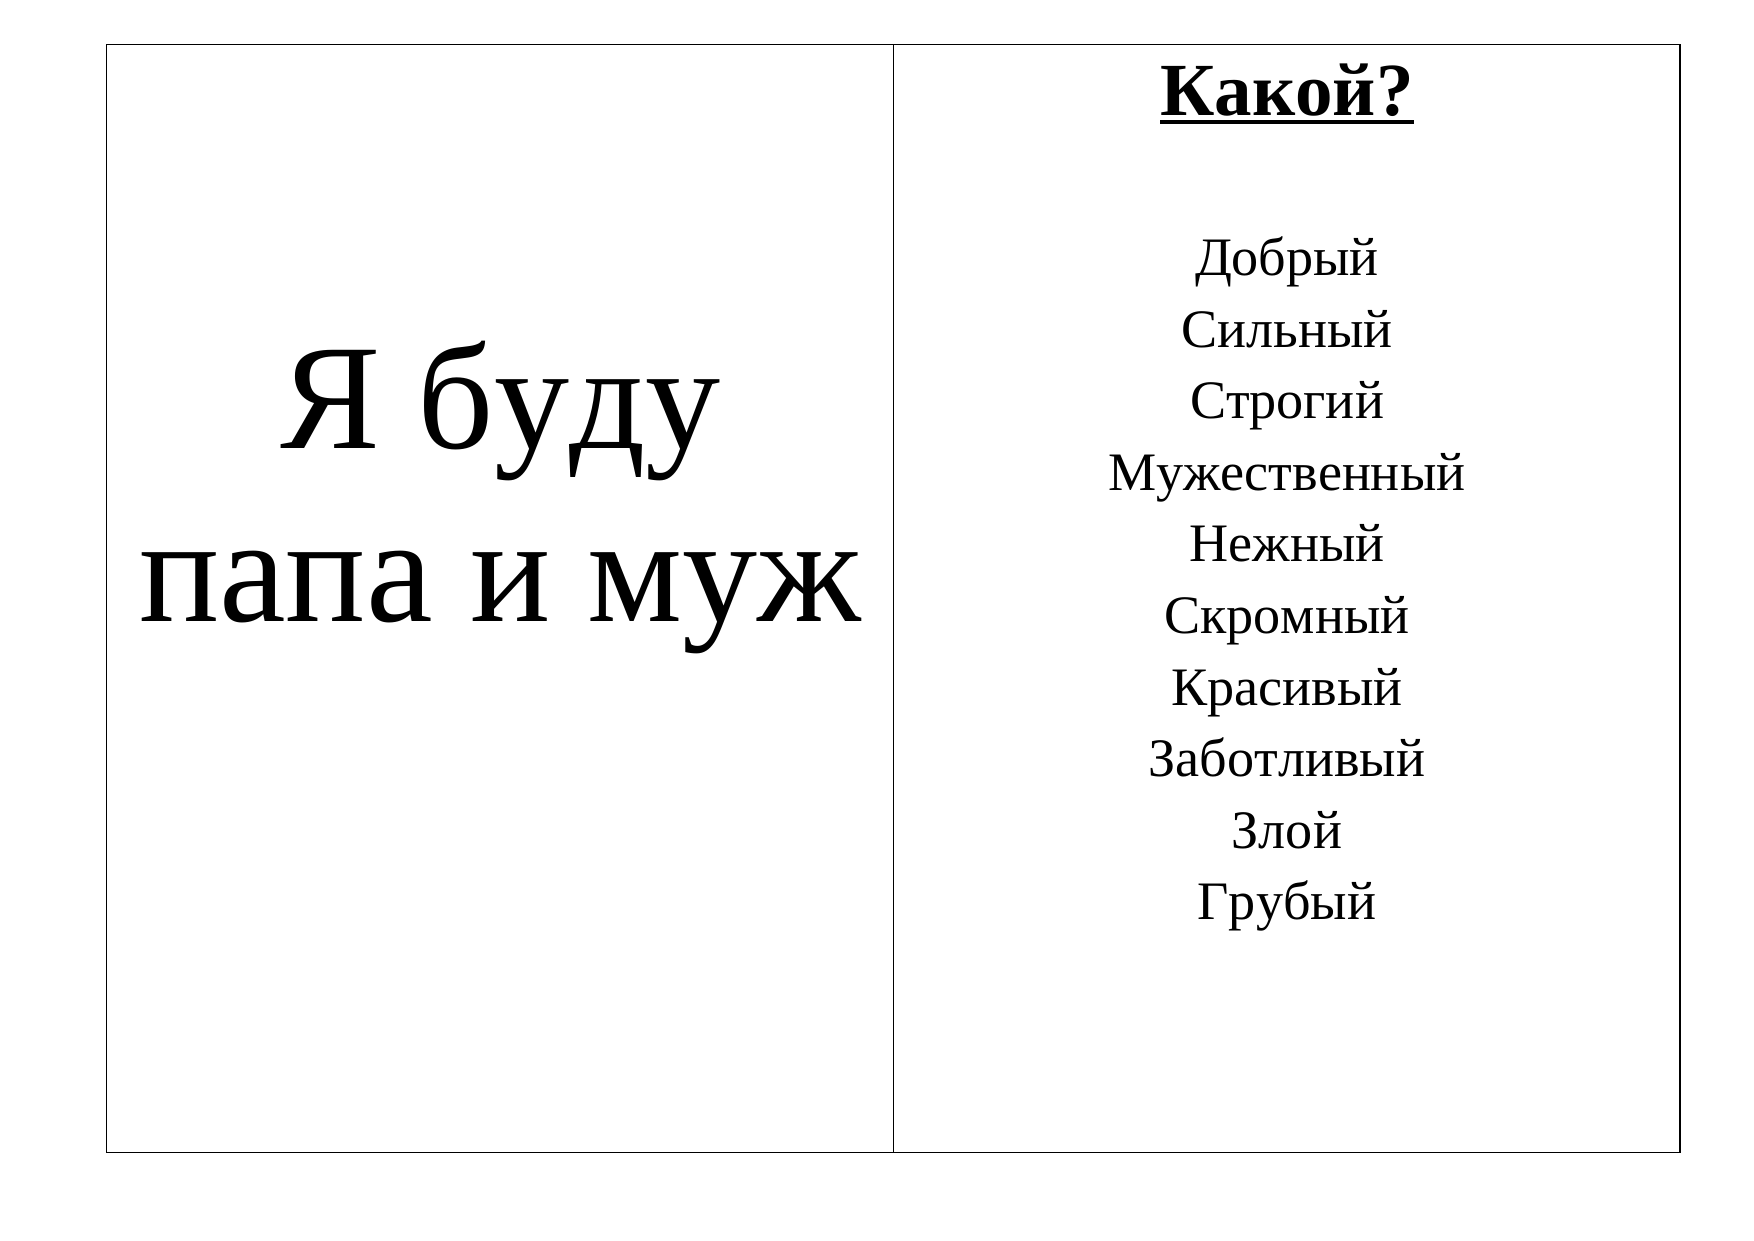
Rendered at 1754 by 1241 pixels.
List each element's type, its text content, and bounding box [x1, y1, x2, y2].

table_cell Какой? Добрый Сильный Строгий Мужественный Нежный Скромный Красивый Заботливый Злой Грубый [894, 45, 1679, 1152]
table_cell Я буду папа и муж [107, 45, 893, 1152]
